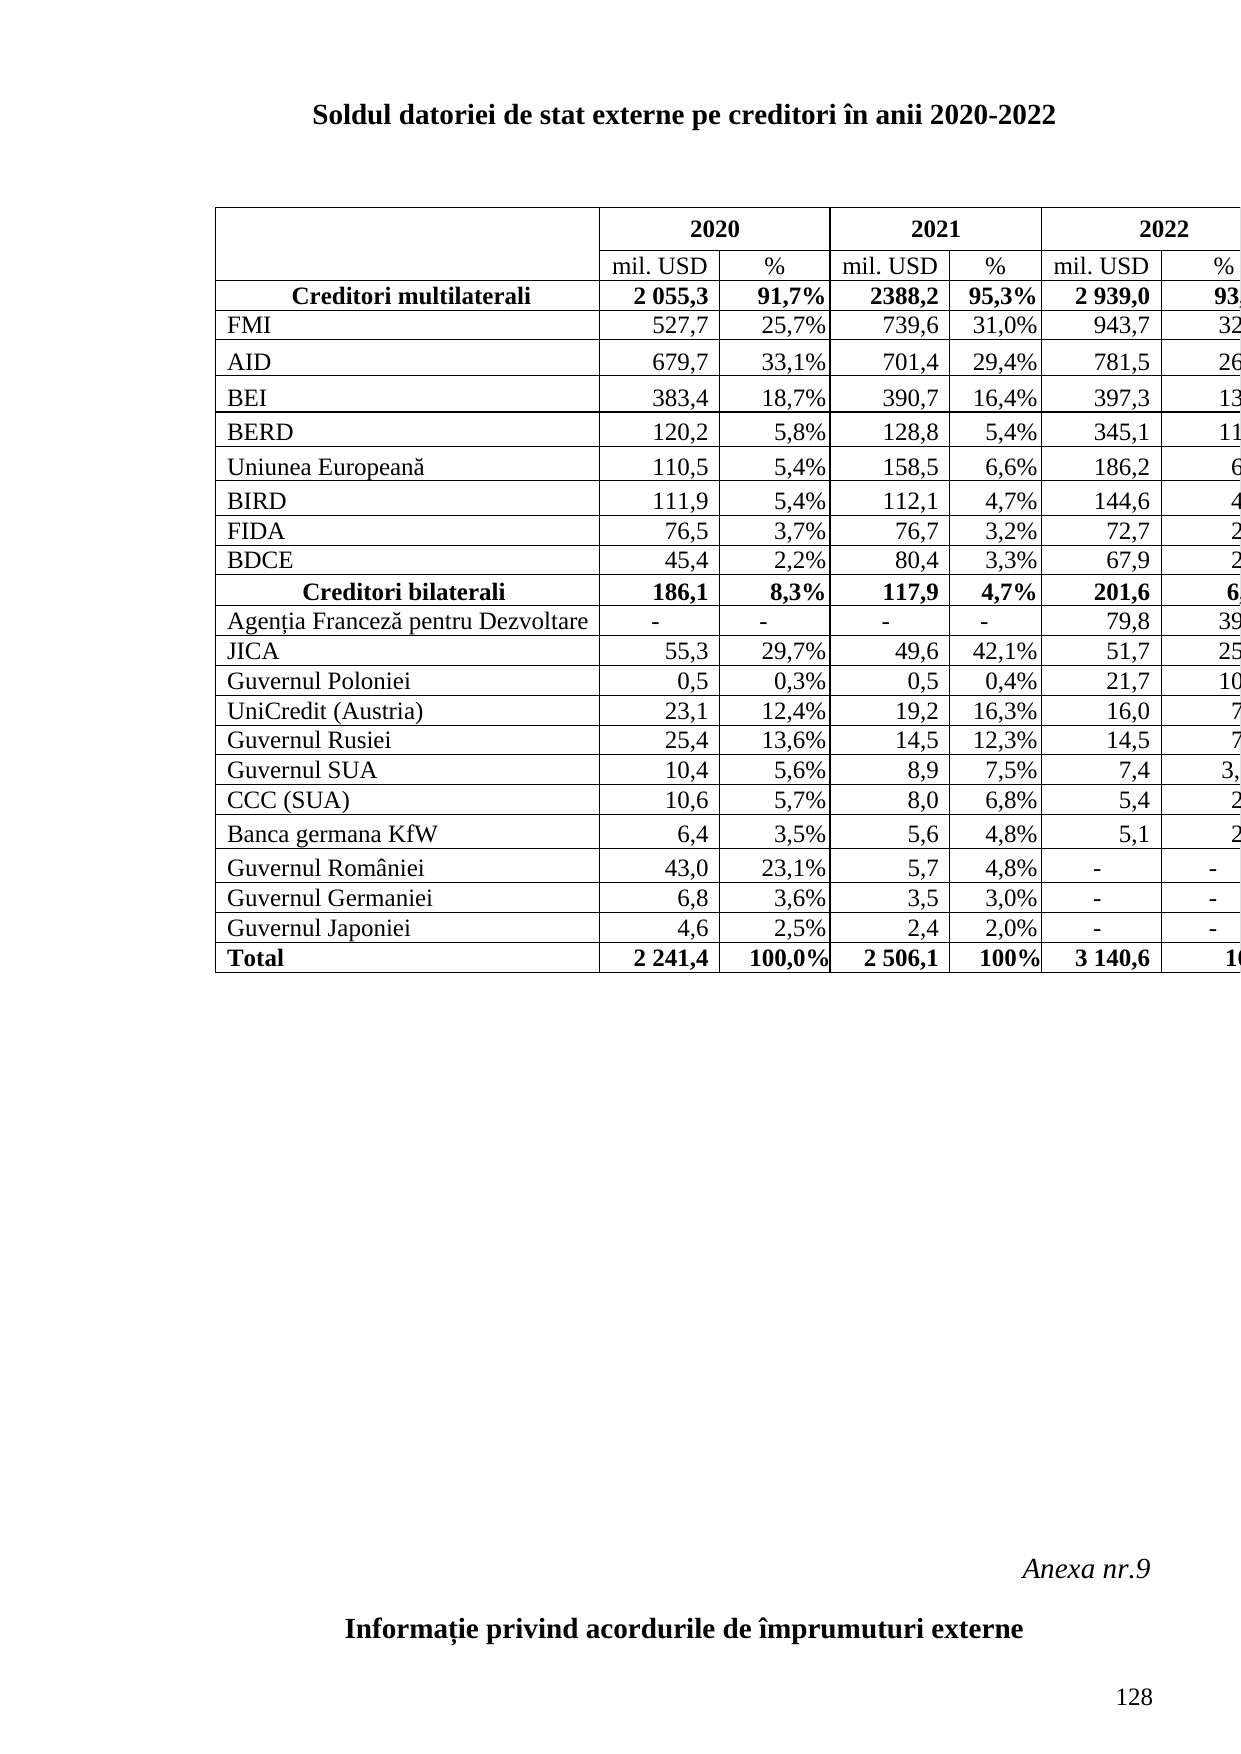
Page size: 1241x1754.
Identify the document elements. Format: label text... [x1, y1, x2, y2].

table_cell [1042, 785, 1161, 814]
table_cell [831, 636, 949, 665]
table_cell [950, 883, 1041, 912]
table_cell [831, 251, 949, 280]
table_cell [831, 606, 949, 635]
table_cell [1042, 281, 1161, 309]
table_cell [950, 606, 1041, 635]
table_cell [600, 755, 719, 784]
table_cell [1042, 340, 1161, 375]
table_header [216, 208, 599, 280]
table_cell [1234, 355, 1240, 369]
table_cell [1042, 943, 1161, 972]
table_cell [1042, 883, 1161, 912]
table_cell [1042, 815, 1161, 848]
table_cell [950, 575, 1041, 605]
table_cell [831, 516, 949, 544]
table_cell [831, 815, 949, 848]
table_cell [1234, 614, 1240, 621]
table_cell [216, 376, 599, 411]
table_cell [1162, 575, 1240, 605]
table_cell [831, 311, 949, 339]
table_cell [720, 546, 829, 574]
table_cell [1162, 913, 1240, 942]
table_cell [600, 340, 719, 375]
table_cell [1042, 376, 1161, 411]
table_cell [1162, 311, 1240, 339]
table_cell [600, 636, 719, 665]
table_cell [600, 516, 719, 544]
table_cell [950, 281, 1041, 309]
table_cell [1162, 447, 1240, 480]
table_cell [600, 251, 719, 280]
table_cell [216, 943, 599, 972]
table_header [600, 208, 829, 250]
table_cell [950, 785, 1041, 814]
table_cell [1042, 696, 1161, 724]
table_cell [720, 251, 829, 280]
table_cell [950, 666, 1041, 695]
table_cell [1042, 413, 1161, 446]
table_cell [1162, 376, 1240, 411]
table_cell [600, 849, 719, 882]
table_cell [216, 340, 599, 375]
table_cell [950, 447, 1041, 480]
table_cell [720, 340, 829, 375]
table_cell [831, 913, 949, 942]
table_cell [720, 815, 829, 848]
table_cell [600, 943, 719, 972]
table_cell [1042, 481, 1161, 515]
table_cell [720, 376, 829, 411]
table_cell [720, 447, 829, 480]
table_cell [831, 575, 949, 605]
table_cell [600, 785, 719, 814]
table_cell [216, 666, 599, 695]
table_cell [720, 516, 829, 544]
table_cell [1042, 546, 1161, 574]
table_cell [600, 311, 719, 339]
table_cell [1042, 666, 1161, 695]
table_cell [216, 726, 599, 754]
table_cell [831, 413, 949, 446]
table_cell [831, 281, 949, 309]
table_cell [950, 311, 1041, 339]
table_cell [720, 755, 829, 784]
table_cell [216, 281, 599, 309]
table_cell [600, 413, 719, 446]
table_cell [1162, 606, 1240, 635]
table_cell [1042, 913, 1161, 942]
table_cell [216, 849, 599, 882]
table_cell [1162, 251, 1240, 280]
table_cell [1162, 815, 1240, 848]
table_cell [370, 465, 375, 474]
text Anexa nr.9 [216, 1551, 1153, 1584]
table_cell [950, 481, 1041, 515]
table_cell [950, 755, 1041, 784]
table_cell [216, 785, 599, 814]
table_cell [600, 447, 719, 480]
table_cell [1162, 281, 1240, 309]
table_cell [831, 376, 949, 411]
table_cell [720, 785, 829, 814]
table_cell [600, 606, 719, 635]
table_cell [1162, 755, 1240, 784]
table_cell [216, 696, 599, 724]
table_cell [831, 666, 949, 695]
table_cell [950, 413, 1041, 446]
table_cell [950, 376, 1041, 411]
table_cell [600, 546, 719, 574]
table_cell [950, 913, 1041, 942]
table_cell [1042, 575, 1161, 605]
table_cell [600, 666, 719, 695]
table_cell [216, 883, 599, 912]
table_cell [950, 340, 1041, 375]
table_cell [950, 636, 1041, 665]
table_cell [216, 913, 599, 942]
text Soldul datoriei de stat externe pe creditori în anii 2020-2022 [216, 97, 1153, 131]
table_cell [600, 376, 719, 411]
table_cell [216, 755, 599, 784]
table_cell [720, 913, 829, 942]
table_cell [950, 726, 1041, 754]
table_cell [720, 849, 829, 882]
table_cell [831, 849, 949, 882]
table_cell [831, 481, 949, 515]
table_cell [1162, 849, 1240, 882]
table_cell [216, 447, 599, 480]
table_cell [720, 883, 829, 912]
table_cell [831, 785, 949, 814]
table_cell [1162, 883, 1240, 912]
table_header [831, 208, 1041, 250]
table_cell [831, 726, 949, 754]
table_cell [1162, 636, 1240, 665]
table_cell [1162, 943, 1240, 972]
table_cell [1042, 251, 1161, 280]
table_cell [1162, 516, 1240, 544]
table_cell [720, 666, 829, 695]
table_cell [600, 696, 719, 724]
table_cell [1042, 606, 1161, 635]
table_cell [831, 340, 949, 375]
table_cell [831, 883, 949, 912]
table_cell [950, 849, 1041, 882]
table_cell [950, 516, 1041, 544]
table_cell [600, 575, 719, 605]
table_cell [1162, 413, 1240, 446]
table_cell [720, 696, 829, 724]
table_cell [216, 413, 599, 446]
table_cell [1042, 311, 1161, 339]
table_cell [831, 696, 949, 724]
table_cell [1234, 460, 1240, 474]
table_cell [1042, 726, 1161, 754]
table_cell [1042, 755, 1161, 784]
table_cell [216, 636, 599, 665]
text Informație privind acordurile de împrumuturi externe [216, 1611, 1153, 1645]
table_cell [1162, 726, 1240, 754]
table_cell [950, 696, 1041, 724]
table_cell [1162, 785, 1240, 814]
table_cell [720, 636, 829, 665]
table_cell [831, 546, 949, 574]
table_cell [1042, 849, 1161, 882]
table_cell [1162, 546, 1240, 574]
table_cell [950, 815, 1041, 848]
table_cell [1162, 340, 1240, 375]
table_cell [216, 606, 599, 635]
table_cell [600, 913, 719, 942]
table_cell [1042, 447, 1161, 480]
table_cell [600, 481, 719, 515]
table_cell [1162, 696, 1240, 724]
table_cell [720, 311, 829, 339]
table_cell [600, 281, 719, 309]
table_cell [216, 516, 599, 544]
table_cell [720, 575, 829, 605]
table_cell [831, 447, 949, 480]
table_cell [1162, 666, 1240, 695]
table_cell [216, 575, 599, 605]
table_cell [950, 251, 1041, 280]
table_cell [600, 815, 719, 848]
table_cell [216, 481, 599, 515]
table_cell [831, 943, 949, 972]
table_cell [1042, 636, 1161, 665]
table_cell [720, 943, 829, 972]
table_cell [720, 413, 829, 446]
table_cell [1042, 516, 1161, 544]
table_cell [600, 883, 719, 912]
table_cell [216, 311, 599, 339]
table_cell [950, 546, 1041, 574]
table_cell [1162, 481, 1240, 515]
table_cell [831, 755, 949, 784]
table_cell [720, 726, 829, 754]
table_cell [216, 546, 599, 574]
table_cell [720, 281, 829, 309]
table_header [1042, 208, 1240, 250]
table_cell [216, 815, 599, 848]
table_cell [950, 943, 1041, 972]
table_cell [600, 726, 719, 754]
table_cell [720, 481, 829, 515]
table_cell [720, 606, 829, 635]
